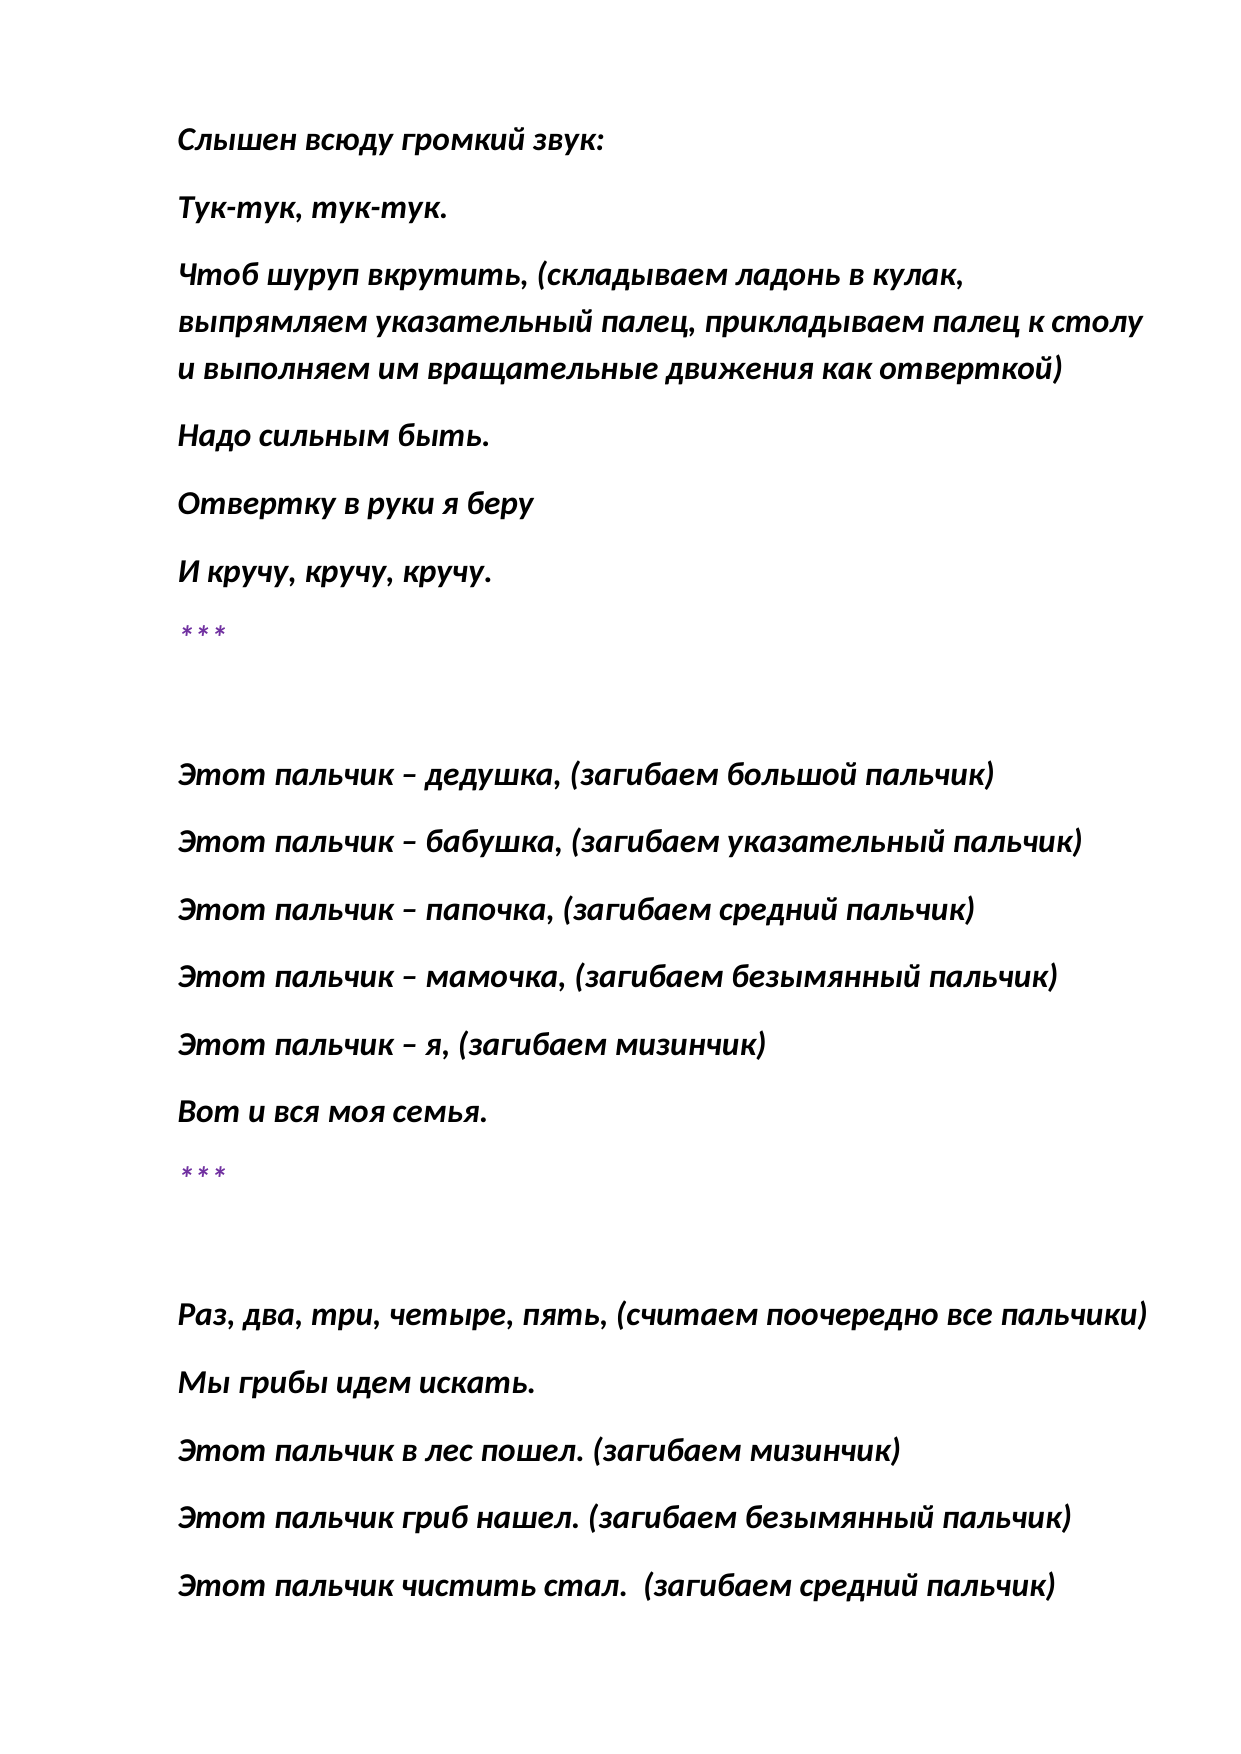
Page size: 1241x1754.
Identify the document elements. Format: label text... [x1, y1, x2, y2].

text Этот пальчик в лес пошел. (загибаем мизинчик) [177, 1428, 1152, 1469]
text Тук-тук, тук-тук. [177, 186, 1152, 226]
text Этот пальчик гриб нашел. (загибаем безымянный пальчик) [177, 1496, 1152, 1537]
text Этот пальчик – мамочка, (загибаем безымянный пальчик) [177, 955, 1152, 996]
text Раз, два, три, четыре, пять, (считаем поочередно все пальчики) [177, 1293, 1152, 1334]
text *** [177, 1158, 1152, 1199]
text Чтоб шуруп вкрутить, (складываем ладонь в кулак, выпрямляем указательный палец, прикладываем палец к столу и выполняем им вращательные движения как отверткой) [177, 253, 1152, 388]
text Отвертку в руки я беру [177, 482, 1152, 523]
text Этот пальчик – я, (загибаем мизинчик) [177, 1023, 1152, 1064]
text Этот пальчик чистить стал. (загибаем средний пальчик) [177, 1564, 1152, 1604]
text Вот и вся моя семья. [177, 1091, 1152, 1131]
text Слышен всюду громкий звук: [177, 118, 1152, 159]
text Надо сильным быть. [177, 414, 1152, 455]
text Мы грибы идем искать. [177, 1361, 1152, 1402]
text Этот пальчик – дедушка, (загибаем большой пальчик) [177, 752, 1152, 793]
text *** [177, 617, 1152, 658]
text Этот пальчик – папочка, (загибаем средний пальчик) [177, 888, 1152, 928]
text Этот пальчик – бабушка, (загибаем указательный пальчик) [177, 820, 1152, 861]
text И кручу, кручу, кручу. [177, 550, 1152, 590]
